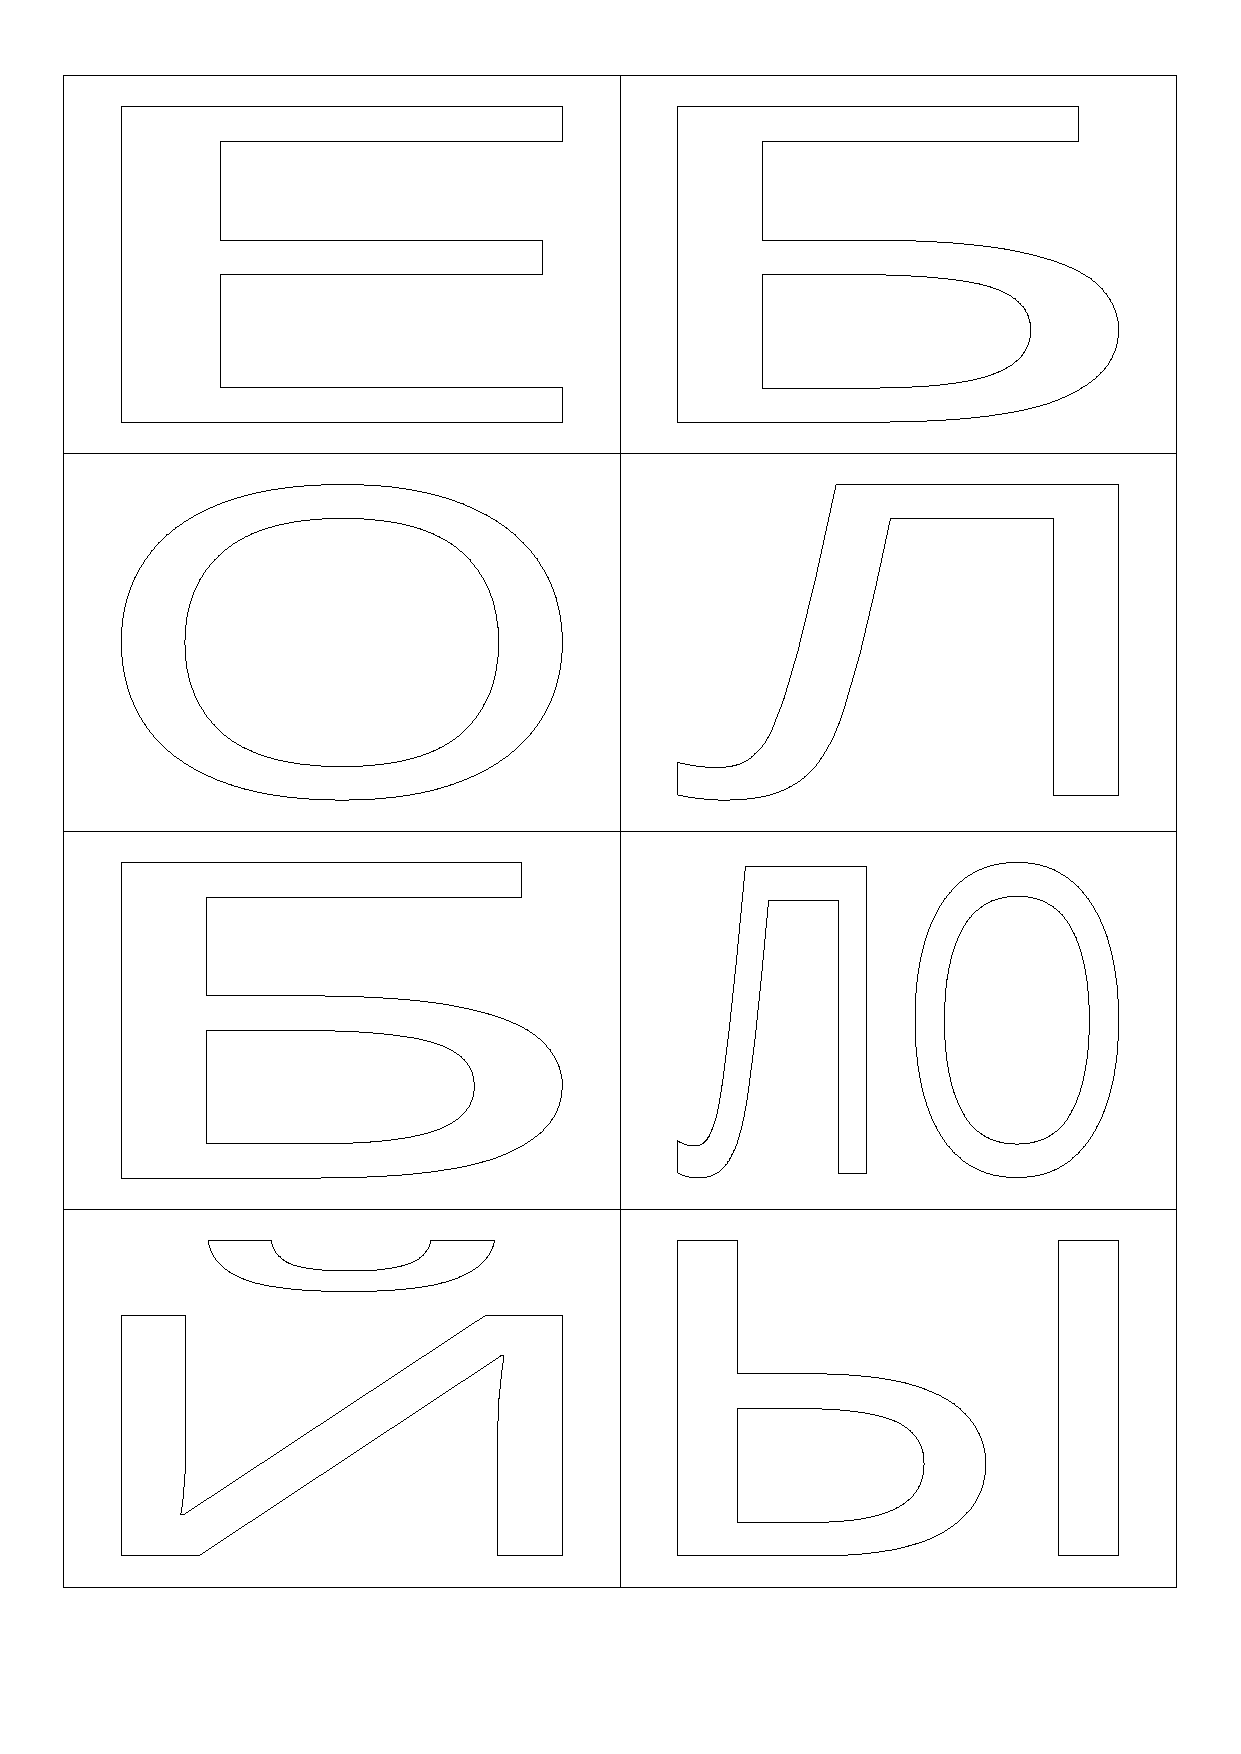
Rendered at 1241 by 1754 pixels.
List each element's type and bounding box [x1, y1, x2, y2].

table_header [621, 76, 1176, 453]
table_cell [621, 832, 1176, 1209]
table_cell [621, 454, 1176, 831]
table_header [64, 76, 620, 453]
table_cell [621, 1210, 1176, 1587]
table_cell [64, 832, 620, 1209]
table_cell [64, 454, 620, 831]
table_cell [64, 1210, 620, 1587]
